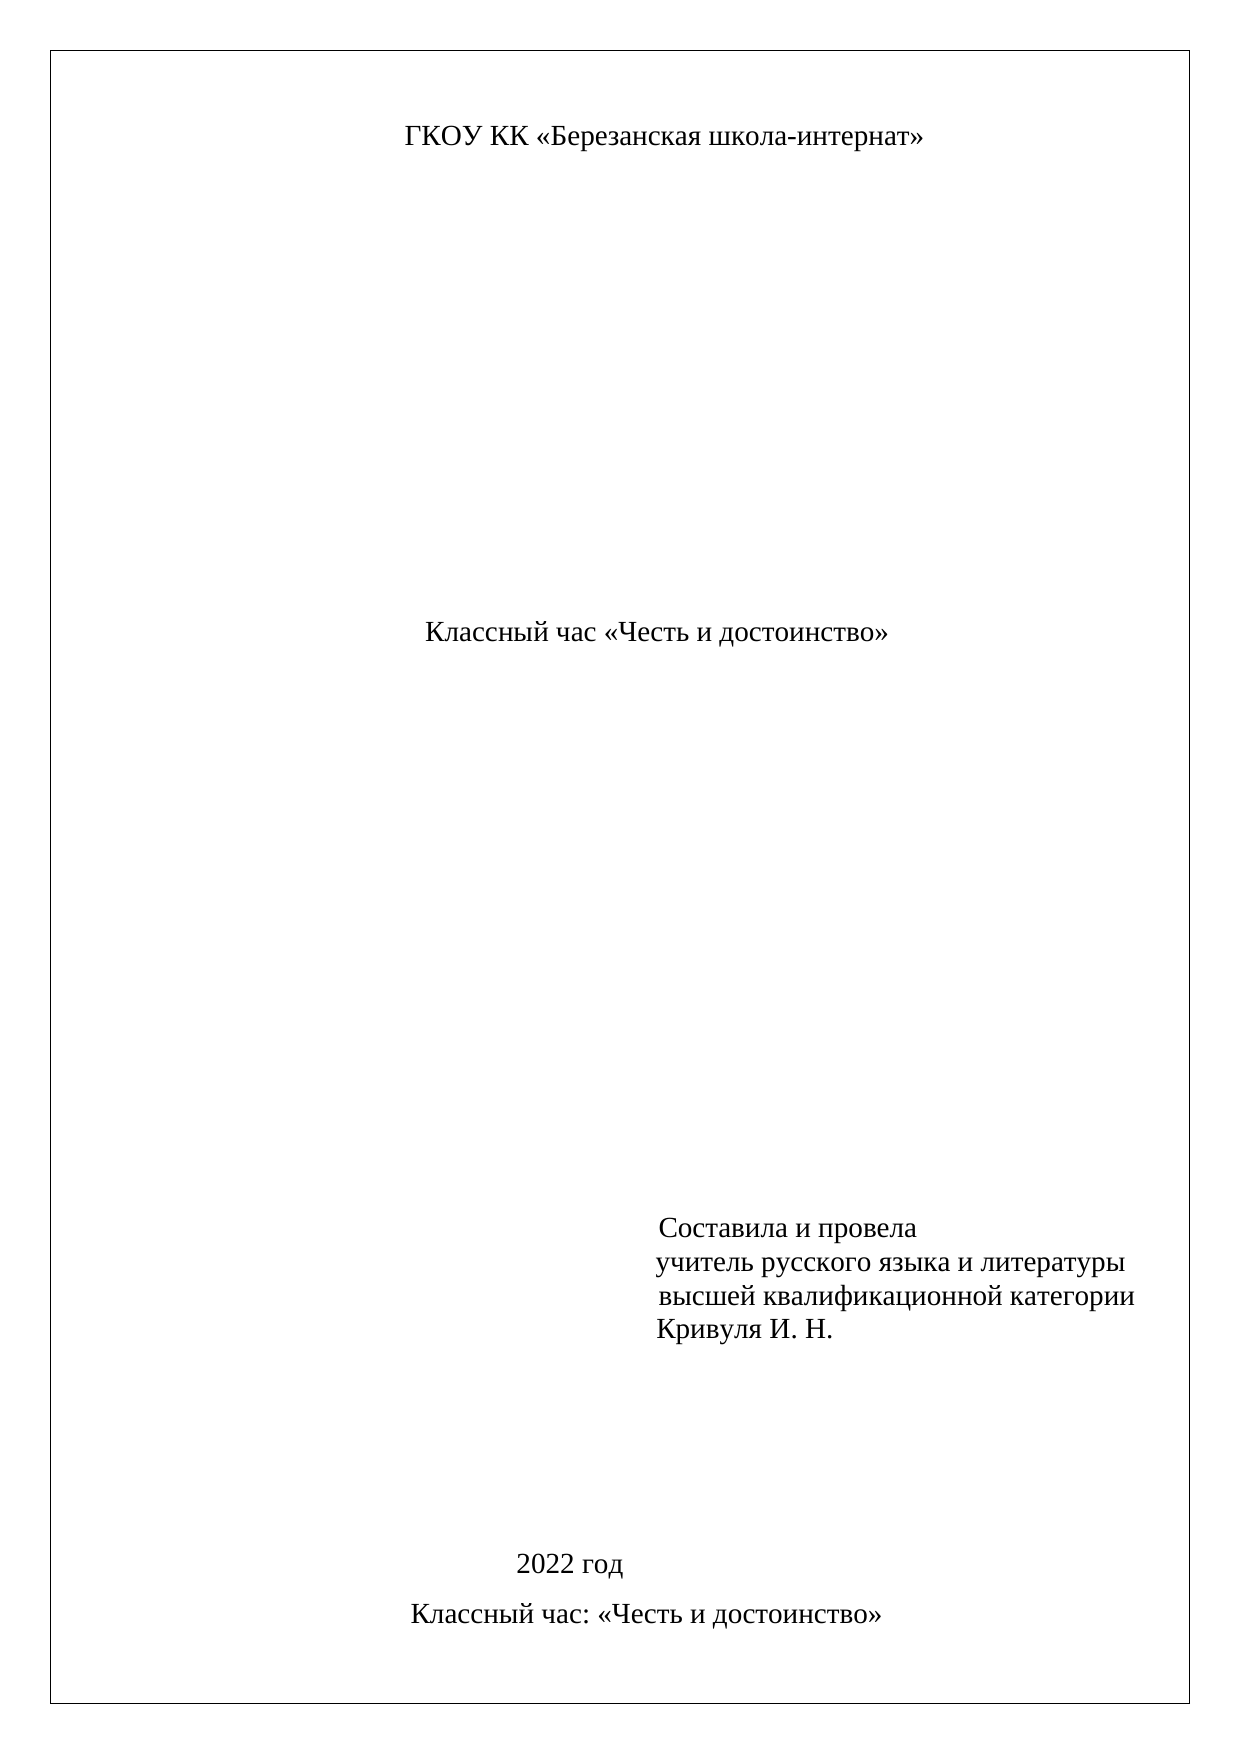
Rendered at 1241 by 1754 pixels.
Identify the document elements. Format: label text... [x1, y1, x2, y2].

text высшей квалификационной категории [177, 1278, 1152, 1311]
text Классный час «Честь и достоинство» [177, 614, 1152, 647]
text Составила и провела [177, 1211, 1152, 1244]
text 2022 год [177, 1546, 1152, 1579]
text Кривуля И. Н. [177, 1311, 1152, 1345]
text ГКОУ КК «Березанская школа-интернат» [177, 118, 1152, 152]
text Классный час: «Честь и достоинство» [177, 1596, 1152, 1630]
text учитель русского языка и литературы [177, 1244, 1152, 1278]
